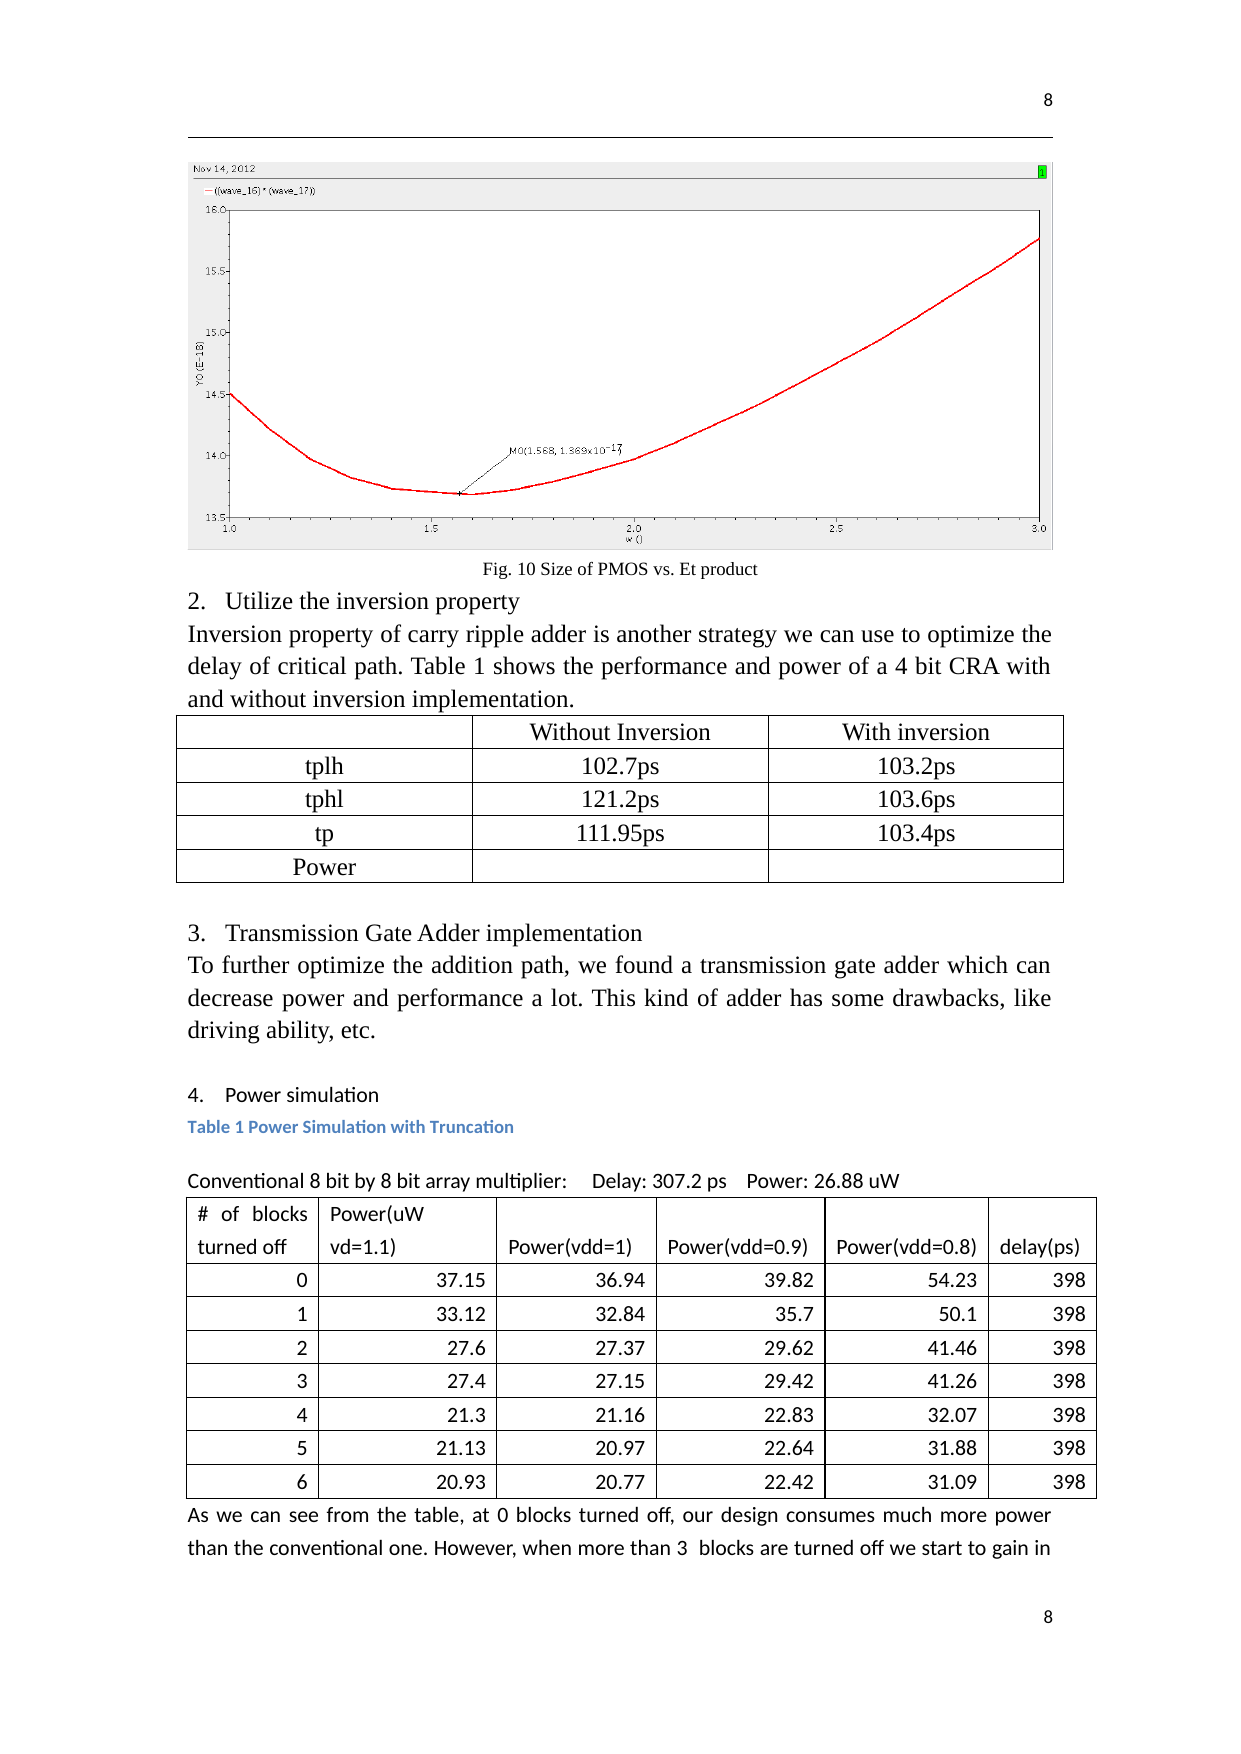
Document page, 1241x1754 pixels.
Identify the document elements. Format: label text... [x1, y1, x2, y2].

table_cell 29.42 [657, 1364, 824, 1397]
table_cell 4 [187, 1398, 318, 1430]
table_cell 398 [989, 1331, 1096, 1363]
table_cell 398 [989, 1264, 1096, 1296]
list Transmission Gate Adder implementation [187, 916, 1053, 948]
table_cell 21.3 [319, 1398, 496, 1430]
table_cell tphl [177, 783, 472, 815]
picture [187, 162, 1053, 550]
table_cell 31.09 [826, 1465, 988, 1497]
list Utilize the inversion property [187, 584, 1053, 617]
table_cell 31.88 [826, 1431, 988, 1464]
table_cell 33.12 [319, 1297, 496, 1330]
text Conventional 8 bit by 8 bit array multiplier: Delay: 307.2 ps Power: 26.88 uW [187, 1164, 1053, 1197]
table_cell [769, 850, 1063, 882]
table_cell 103.2ps [769, 749, 1063, 782]
table_header # of blocks turned off [187, 1198, 318, 1263]
table_cell 398 [989, 1465, 1096, 1497]
text To further optimize the addition path, we found a transmission gate adder which can decrease power and performance a lot. This kind of adder has some drawbacks, like driving ability, etc. [187, 948, 1053, 1046]
table_cell 36.94 [497, 1264, 656, 1296]
table_cell 2 [187, 1331, 318, 1363]
table_cell 0 [187, 1264, 318, 1296]
table_cell 5 [187, 1431, 318, 1464]
table_cell 21.13 [319, 1431, 496, 1464]
table_cell 27.15 [497, 1364, 656, 1397]
table_header Power(vdd=0.8) [826, 1198, 988, 1263]
table_cell 398 [989, 1398, 1096, 1430]
table_cell 29.62 [657, 1331, 824, 1363]
table_cell 50.1 [826, 1297, 988, 1330]
table_cell 1 [187, 1297, 318, 1330]
table_header With inversion [769, 716, 1063, 748]
table_cell 6 [187, 1465, 318, 1497]
table_cell 21.16 [497, 1398, 656, 1430]
table_header [177, 716, 472, 748]
table_cell 27.37 [497, 1331, 656, 1363]
table_cell 41.26 [826, 1364, 988, 1397]
list Power simulation [187, 1078, 1053, 1111]
table_cell tp [177, 816, 472, 849]
table_cell 32.07 [826, 1398, 988, 1430]
table_cell 54.23 [826, 1264, 988, 1296]
table_cell 20.97 [497, 1431, 656, 1464]
table_cell 37.15 [319, 1264, 496, 1296]
table_cell 22.83 [657, 1398, 824, 1430]
table_header Power(vdd=1) [497, 1198, 656, 1263]
table_cell 103.6ps [769, 783, 1063, 815]
text Inversion property of carry ripple adder is another strategy we can use to optimize the delay of critical path. Table 1 shows the performance and power of a 4 bit CRA with and without inversion implementation. [187, 617, 1053, 714]
table_cell 22.42 [657, 1465, 824, 1497]
table_cell 35.7 [657, 1297, 824, 1330]
table_cell 32.84 [497, 1297, 656, 1330]
table_cell [473, 850, 768, 882]
table_header Power(vdd=0.9) [657, 1198, 824, 1263]
table_cell 27.4 [319, 1364, 496, 1397]
table_cell 22.64 [657, 1431, 824, 1464]
table_cell 20.93 [319, 1465, 496, 1497]
table_cell 3 [187, 1364, 318, 1397]
table_header Without Inversion [473, 716, 768, 748]
table_cell Power [177, 850, 472, 882]
table_cell 398 [989, 1431, 1096, 1464]
table_cell 398 [989, 1364, 1096, 1397]
table_cell tplh [177, 749, 472, 782]
table_cell 27.6 [319, 1331, 496, 1363]
table_header Power(uW vd=1.1) [319, 1198, 496, 1263]
text Table 1 Power Simulation with Truncation [187, 1111, 1053, 1143]
table_cell 39.82 [657, 1264, 824, 1296]
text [187, 1499, 1053, 1563]
table_cell 111.95ps [473, 816, 768, 849]
table_cell 103.4ps [769, 816, 1063, 849]
table_cell 121.2ps [473, 783, 768, 815]
table_cell 398 [989, 1297, 1096, 1330]
table_cell 20.77 [497, 1465, 656, 1497]
text Fig. 10 Size of PMOS vs. Et product [187, 552, 1053, 584]
table_cell 41.46 [826, 1331, 988, 1363]
table_header delay(ps) [989, 1198, 1096, 1263]
table_cell 102.7ps [473, 749, 768, 782]
